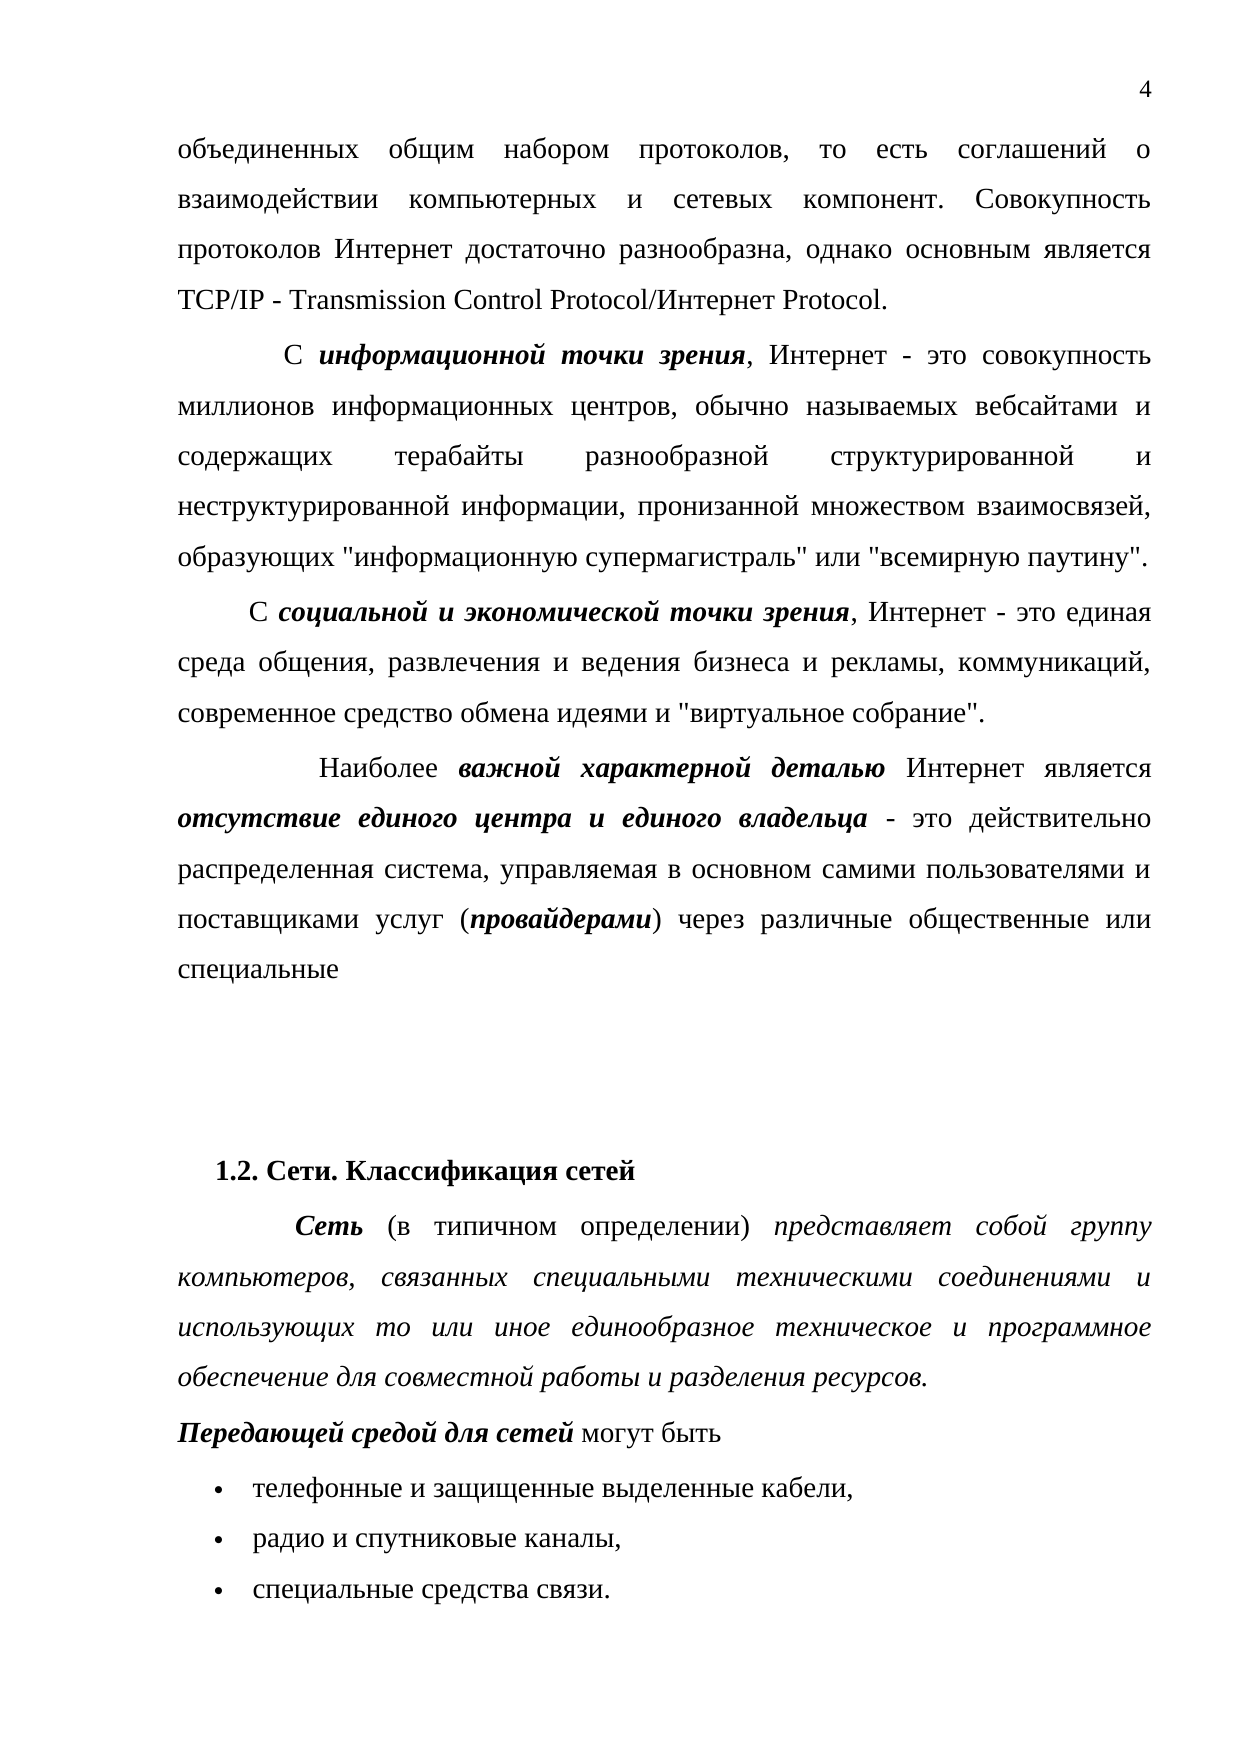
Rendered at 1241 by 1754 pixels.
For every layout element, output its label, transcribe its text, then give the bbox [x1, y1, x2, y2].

text С социальной и экономической точки зрения, Интернет - это единая среда общения, развлечения и ведения бизнеса и рекламы, коммуникаций, современное средство обмена идеями и "виртуальное собрание". [177, 594, 1152, 728]
list радио и спутниковые каналы, [215, 1520, 1152, 1554]
text С информационной точки зрения, Интернет - это совокупность миллионов информационных центров, обычно называемых вебсайтами и содержащих терабайты разнообразной структурированной и неструктурированной информации, пронизанной множеством взаимосвязей, образующих "информационную супермагистраль" или "всемирную паутину". [177, 337, 1152, 572]
text Наиболее важной характерной деталью Интернет является отсутствие единого центра и единого владельца - это действительно распределенная система, управляемая в основном самими пользователями и поставщиками услуг (провайдерами) через различные общественные или специальные [177, 750, 1152, 985]
text Сеть (в типичном определении) представляет собой группу компьютеров, связанных специальными техническими соединениями и использующих то или иное единообразное техническое и программное обеспечение для совместной работы и разделения ресурсов. [177, 1208, 1152, 1393]
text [177, 131, 1152, 316]
subtitle 1.2. Сети. Классификация сетей [215, 1153, 1152, 1186]
text Передающей средой для сетей могут быть [177, 1415, 1152, 1448]
list телефонные и защищенные выделенные кабели, [215, 1470, 1152, 1504]
list специальные средства связи. [215, 1571, 1152, 1604]
